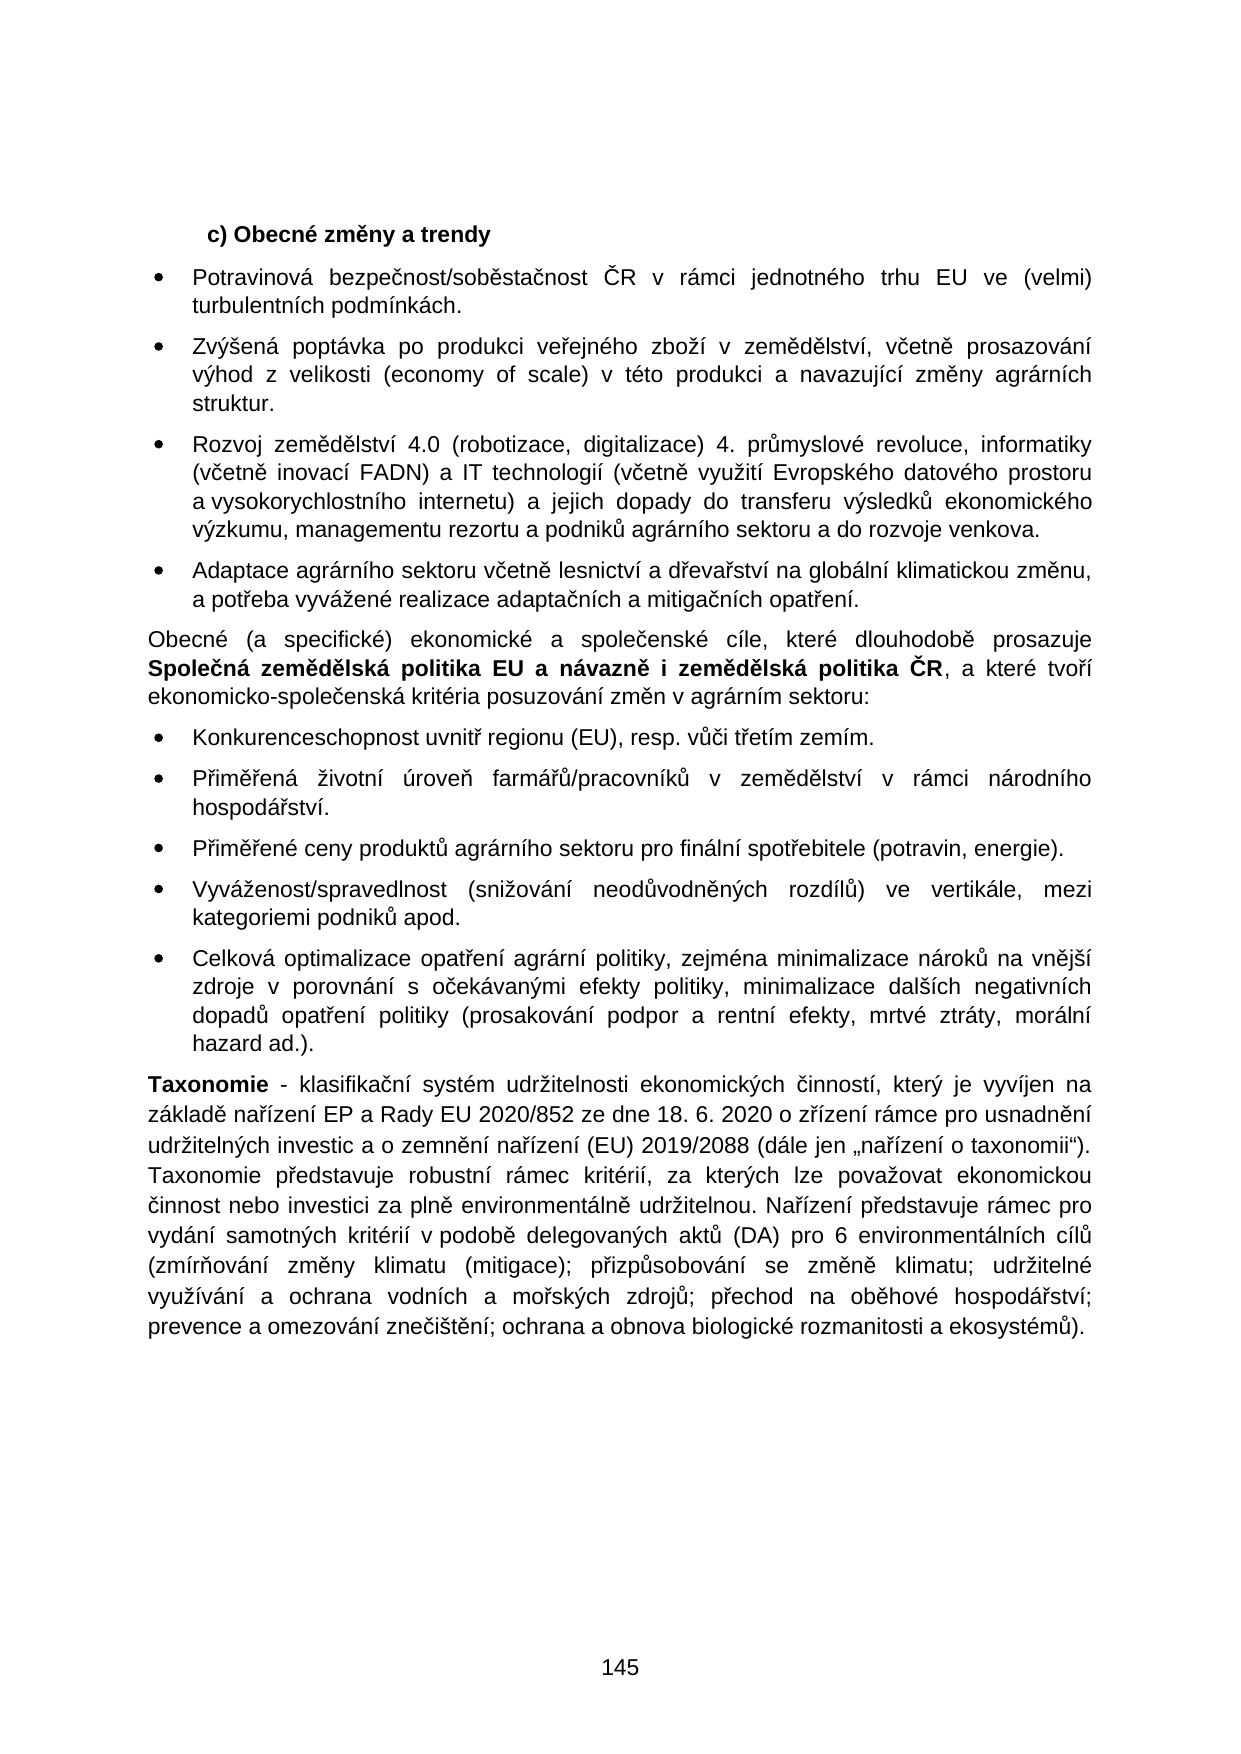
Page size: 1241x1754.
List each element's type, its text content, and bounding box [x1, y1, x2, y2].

list Konkurenceschopnost uvnitř regionu (EU), resp. vůči třetím zemím. [154, 724, 1092, 751]
list Adaptace agrárního sektoru včetně lesnictví a dřevařství na globální klimatickou změnu, a potřeba vyvážené realizace adaptačních a mitigačních opatření. [154, 557, 1092, 612]
text Obecné (a specifické) ekonomické a společenské cíle, které dlouhodobě prosazuje Společná zemědělská politika EU a návazně i zemědělská politika ČR, a které tvoří ekonomicko-společenská kritéria posuzování změn v agrárním sektoru: [148, 626, 1092, 710]
text Taxonomie - klasifikační systém udržitelnosti ekonomických činností, který je vyvíjen na základě nařízení EP a Rady EU 2020/852 ze dne 18. 6. 2020 o zřízení rámce pro usnadnění udržitelných investic a o zemnění nařízení (EU) 2019/2088 (dále jen „nařízení o taxonomii“). Taxonomie představuje robustní rámec kritérií, za kterých lze považovat ekonomickou činnost nebo investici za plně environmentálně udržitelnou. Nařízení představuje rámec pro vydání samotných kritérií v podobě delegovaných aktů (DA) pro 6 environmentálních cílů (zmírňování změny klimatu (mitigace); přizpůsobování se změně klimatu; udržitelné využívání a ochrana vodních a mořských zdrojů; přechod na oběhové hospodářství; prevence a omezování znečištění; ochrana a obnova biologické rozmanitosti a ekosystémů). [148, 1071, 1092, 1339]
list Potravinová bezpečnost/soběstačnost ČR v rámci jednotného trhu EU ve (velmi) turbulentních podmínkách. [154, 264, 1092, 318]
list Vyváženost/spravedlnost (snižování neodůvodněných rozdílů) ve vertikále, mezi kategoriemi podniků apod. [154, 876, 1092, 930]
list Zvýšená poptávka po produkci veřejného zboží v zemědělství, včetně prosazování výhod z velikosti (economy of scale) v této produkci a navazující změny agrárních struktur. [154, 333, 1092, 416]
list Rozvoj zemědělství 4.0 (robotizace, digitalizace) 4. průmyslové revoluce, informatiky (včetně inovací FADN) a IT technologií (včetně využití Evropského datového prostoru a vysokorychlostního internetu) a jejich dopady do transferu výsledků ekonomického výzkumu, managementu rezortu a podniků agrárního sektoru a do rozvoje venkova. [154, 431, 1092, 542]
list Celková optimalizace opatření agrární politiky, zejména minimalizace nároků na vnější zdroje v porovnání s očekávanými efekty politiky, minimalizace dalších negativních dopadů opatření politiky (prosakování podpor a rentní efekty, mrtvé ztráty, morální hazard ad.). [154, 945, 1092, 1057]
list Přiměřené ceny produktů agrárního sektoru pro finální spotřebitele (potravin, energie). [154, 834, 1092, 861]
list Přiměřená životní úroveň farmářů/pracovníků v zemědělství v rámci národního hospodářství. [154, 765, 1092, 820]
text c) Obecné změny a trendy [207, 221, 1092, 247]
